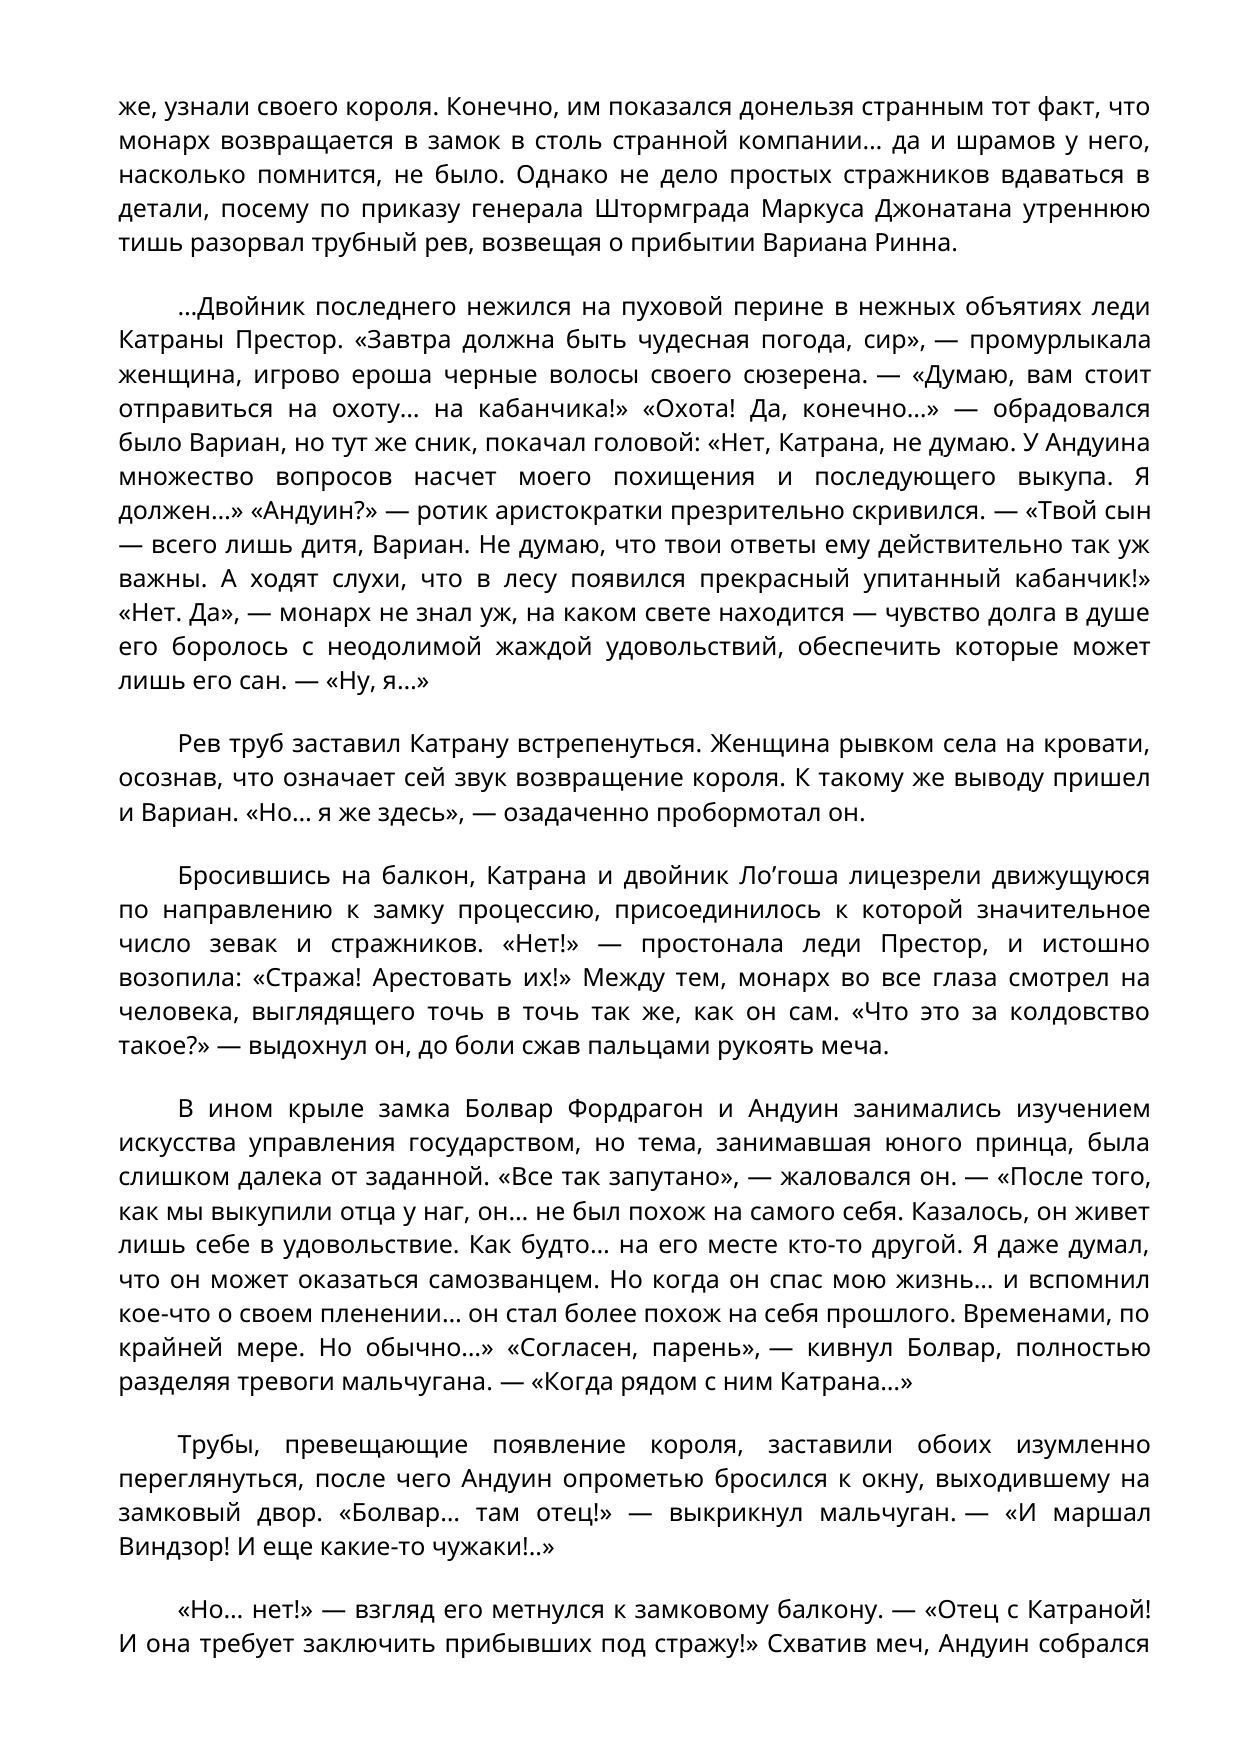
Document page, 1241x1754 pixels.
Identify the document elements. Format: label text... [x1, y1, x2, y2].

text В ином крыле замка Болвар Фордрагон и Андуин занимались изучением искусства управления государством, но тема, занимавшая юного принца, была слишком далека от заданной. «Все так запутано», — жаловался он. — «После того, как мы выкупили отца у наг, он… не был похож на самого себя. Казалось, он живет лишь себе в удовольствие. Как будто… на его месте кто-то другой. Я даже думал, что он может оказаться самозванцем. Но когда он спас мою жизнь… и вспомнил кое-что о своем пленении… он стал более похож на себя прошлого. Временами, по крайней мере. Но обычно…» «Согласен, парень», — кивнул Болвар, полностью разделяя тревоги мальчугана. — «Когда рядом с ним Катрана…» [118, 1091, 1152, 1397]
text Бросившись на балкон, Катрана и двойник Ло’гоша лицезрели движущуюся по направлению к замку процессию, присоединилось к которой значительное число зевак и стражников. «Нет!» — простонала леди Престор, и истошно возопила: «Стража! Арестовать их!» Между тем, монарх во все глаза смотрел на человека, выглядящего точь в точь так же, как он сам. «Что это за колдовство такое?» — выдохнул он, до боли сжав пальцами рукоять меча. [118, 857, 1152, 1062]
text …Двойник последнего нежился на пуховой перине в нежных объятиях леди Катраны Престор. «Завтра должна быть чудесная погода, сир», — промурлыкала женщина, игрово ероша черные волосы своего сюзерена. — «Думаю, вам стоит отправиться на охоту… на кабанчика!» «Охота! Да, конечно…» — обрадовался было Вариан, но тут же сник, покачал головой: «Нет, Катрана, не думаю. У Андуина множество вопросов насчет моего похищения и последующего выкупа. Я должен…» «Андуин?» — ротик аристократки презрительно скривился. — «Твой сын — всего лишь дитя, Вариан. Не думаю, что твои ответы ему действительно так уж важны. А ходят слухи, что в лесу появился прекрасный упитанный кабанчик!» «Нет. Да», — монарх не знал уж, на каком свете находится — чувство долга в душе его боролось с неодолимой жаждой удовольствий, обеспечить которые может лишь его сан. — «Ну, я…» [118, 288, 1152, 697]
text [118, 89, 1152, 259]
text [118, 1592, 1152, 1660]
text Рев труб заставил Катрану встрепенуться. Женщина рывком села на кровати, осознав, что означает сей звук возвращение короля. К такому же выводу пришел и Вариан. «Но… я же здесь», — озадаченно пробормотал он. [118, 726, 1152, 828]
text Трубы, превещающие появление короля, заставили обоих изумленно переглянуться, после чего Андуин опрометью бросился к окну, выходившему на замковый двор. «Болвар… там отец!» — выкрикнул мальчуган. — «И маршал Виндзор! И еще какие-то чужаки!..» [118, 1427, 1152, 1563]
